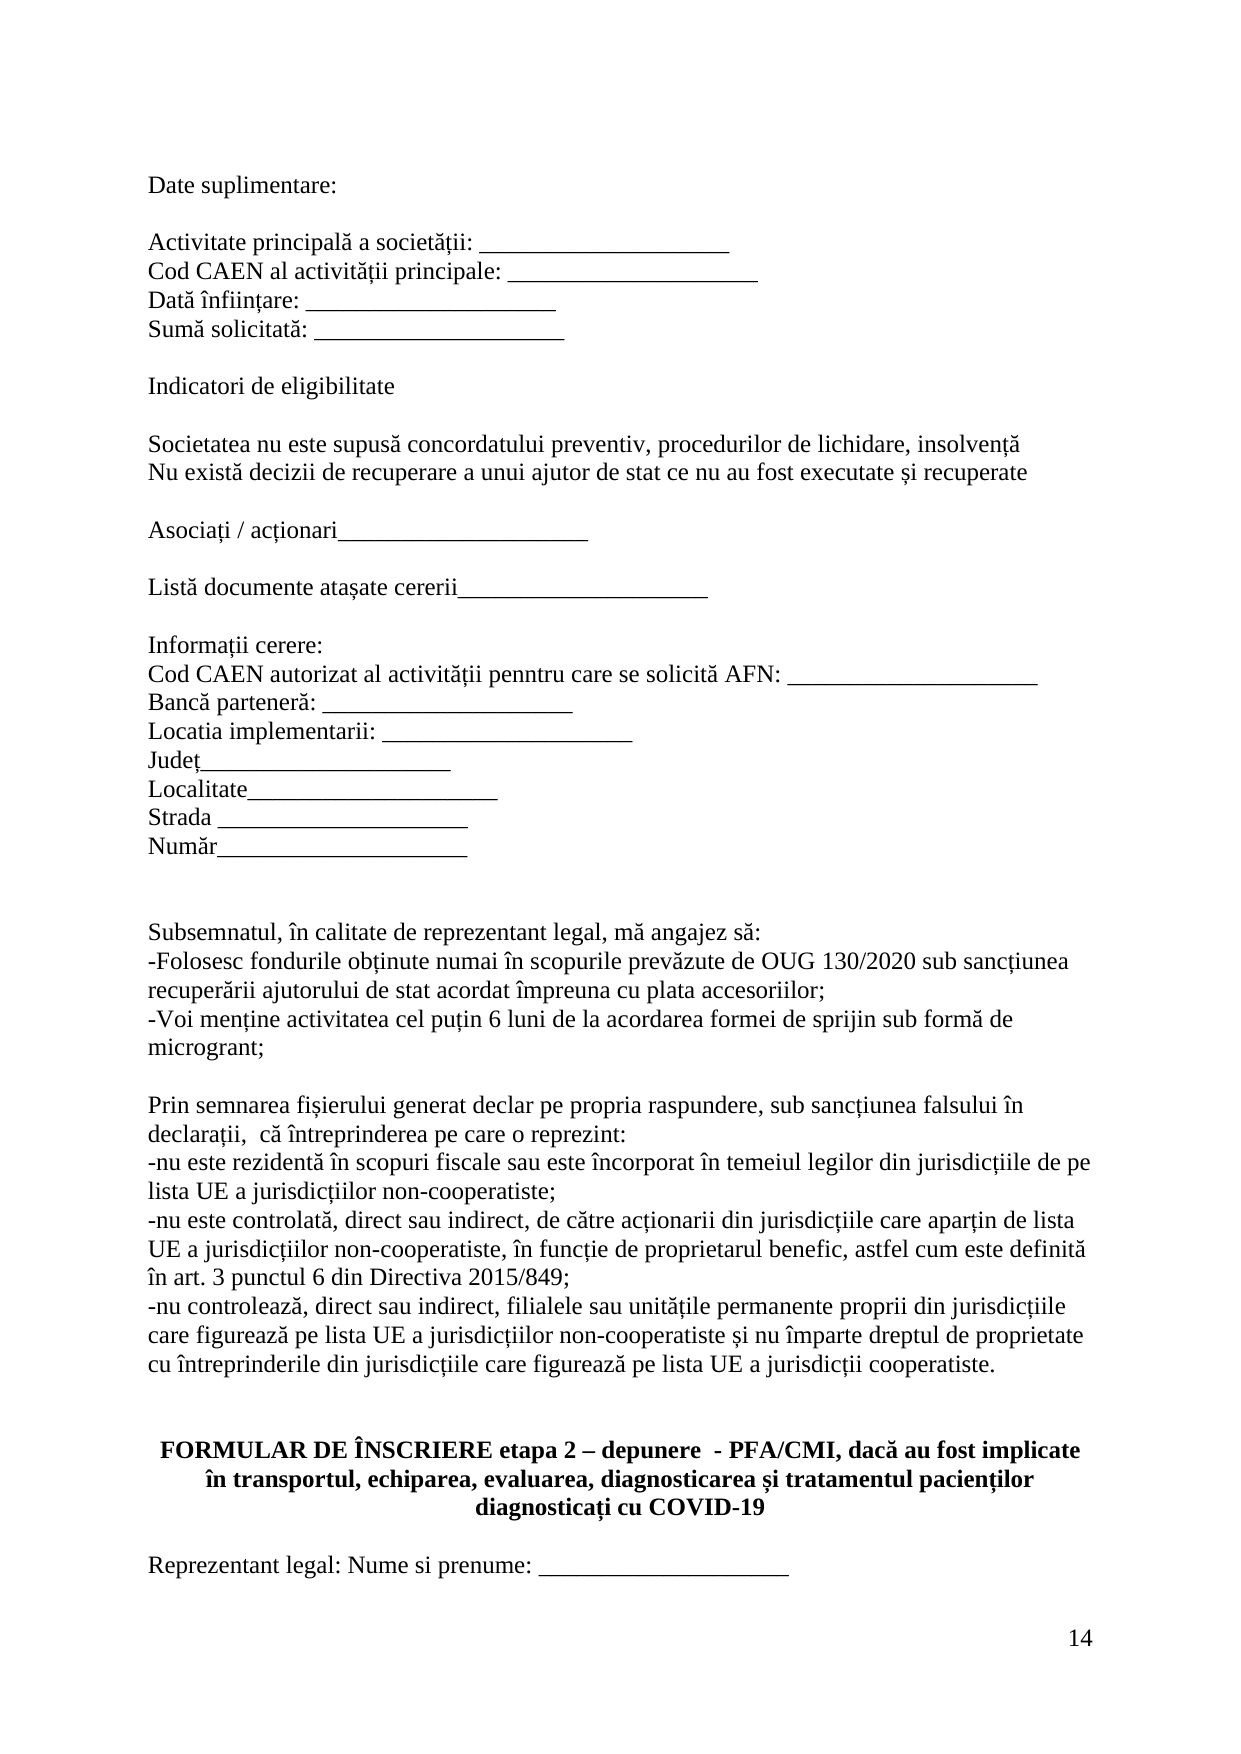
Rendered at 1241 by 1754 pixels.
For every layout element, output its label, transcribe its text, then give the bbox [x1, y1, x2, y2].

text Sumă solicitată: ____________________ [148, 314, 1093, 342]
text Localitate____________________ [148, 774, 1093, 802]
text Cod CAEN autorizat al activității penntru care se solicită AFN: ____________________ [148, 659, 1093, 687]
text Dată înființare: ____________________ [148, 285, 1093, 314]
text Strada ____________________ [148, 802, 1093, 831]
text Cod CAEN al activității principale: ____________________ [148, 256, 1093, 285]
text Subsemnatul, în calitate de reprezentant legal, mă angajez să: [148, 917, 1093, 946]
text Bancă parteneră: ____________________ [148, 687, 1093, 716]
text Prin semnarea fișierului generat declar pe propria raspundere, sub sancțiunea falsului în declarații, că întreprinderea pe care o reprezint: [148, 1090, 1093, 1147]
text -Folosesc fondurile obținute numai în scopurile prevăzute de OUG 130/2020 sub sancțiunea recuperării ajutorului de stat acordat împreuna cu plata accesoriilor; [148, 946, 1093, 1004]
text -nu este controlată, direct sau indirect, de către acționarii din jurisdicțiile care aparțin de lista UE a jurisdicțiilor non-cooperatiste, în funcție de proprietarul benefic, astfel cum este definită în art. 3 punctul 6 din Directiva 2015/849; [148, 1205, 1093, 1291]
text Număr____________________ [148, 831, 1093, 860]
text Activitate principală a societății: ____________________ [148, 227, 1093, 256]
text Indicatori de eligibilitate [148, 371, 1093, 400]
text Nu există decizii de recuperare a unui ajutor de stat ce nu au fost executate și recuperate [148, 457, 1093, 486]
text Reprezentant legal: Nume si prenume: ____________________ [148, 1550, 1093, 1579]
text Asociați / acționari____________________ [148, 515, 1093, 544]
text -nu controlează, direct sau indirect, filialele sau unitățile permanente proprii din jurisdicțiile care figurează pe lista UE a jurisdicțiilor non-cooperatiste și nu împarte dreptul de proprietate cu întreprinderile din jurisdicțiile care figurează pe lista UE a jurisdicții cooperatiste. [148, 1291, 1093, 1377]
text Listă documente atașate cererii____________________ [148, 572, 1093, 601]
text Informații cerere: [148, 630, 1093, 659]
text FORMULAR DE ÎNSCRIERE etapa 2 – depunere - PFA/CMI, dacă au fost implicate în transportul, echiparea, evaluarea, diagnosticarea și tratamentul pacienților diagnosticați cu COVID-19 [148, 1435, 1093, 1521]
text Locatia implementarii: ____________________ [148, 716, 1093, 745]
text Județ____________________ [148, 745, 1093, 774]
text -Voi menține activitatea cel puțin 6 luni de la acordarea formei de sprijin sub formă de microgrant; [148, 1004, 1093, 1061]
text -nu este rezidentă în scopuri fiscale sau este încorporat în temeiul legilor din jurisdicțiile de pe lista UE a jurisdicțiilor non-cooperatiste; [148, 1147, 1093, 1205]
text Societatea nu este supusă concordatului preventiv, procedurilor de lichidare, insolvență [148, 429, 1093, 457]
text Date suplimentare: [148, 170, 1093, 199]
